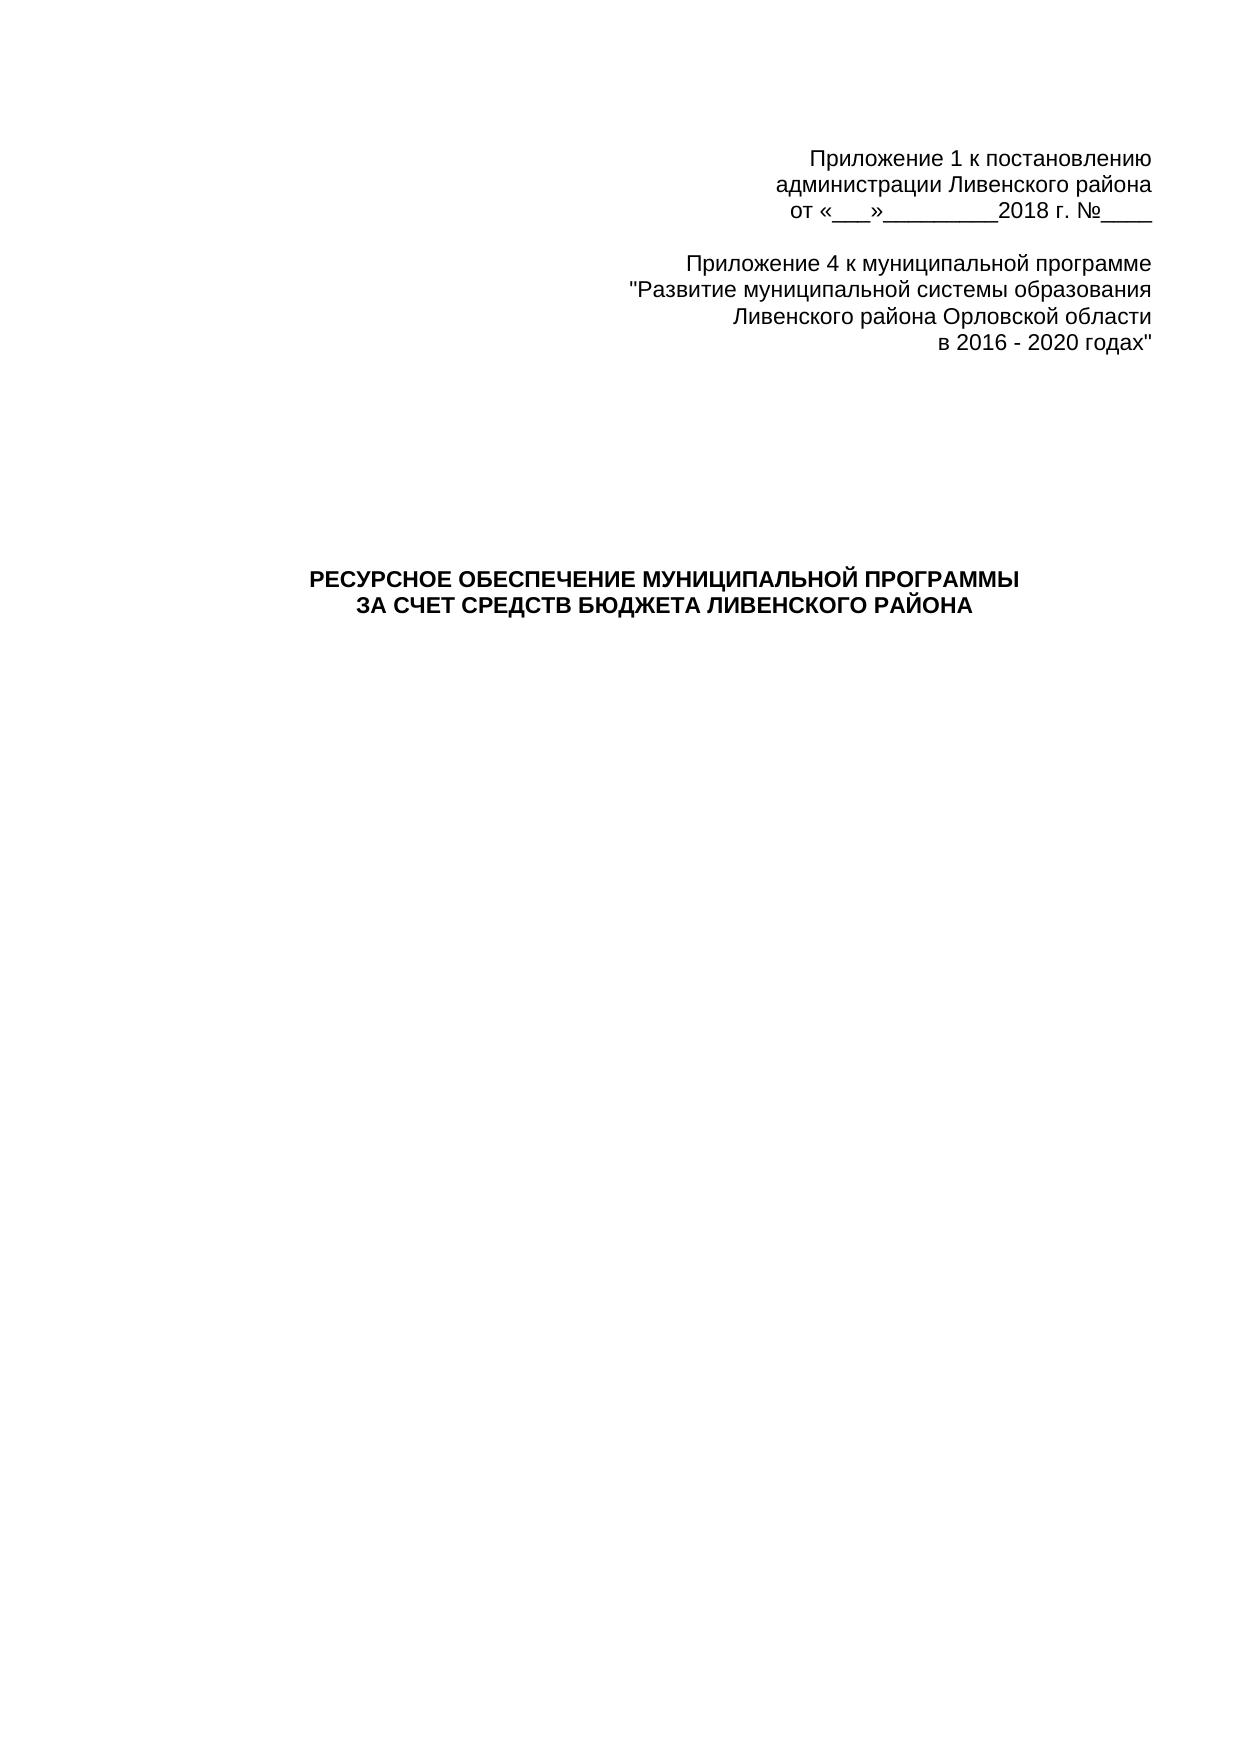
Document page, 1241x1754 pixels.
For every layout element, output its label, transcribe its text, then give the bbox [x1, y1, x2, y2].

text администрации Ливенского района [177, 171, 1152, 197]
text "Развитие муниципальной системы образования [177, 276, 1152, 303]
text от «___»_________2018 г. №____ [177, 197, 1152, 223]
text в 2016 - 2020 годах" [177, 329, 1152, 355]
title РЕСУРСНОЕ ОБЕСПЕЧЕНИЕ МУНИЦИПАЛЬНОЙ ПРОГРАММЫ [177, 566, 1152, 592]
title ЗА СЧЕТ СРЕДСТВ БЮДЖЕТА ЛИВЕНСКОГО РАЙОНА [177, 592, 1152, 619]
text Приложение 4 к муниципальной программе [177, 250, 1152, 276]
text Приложение 1 к постановлению [177, 144, 1152, 171]
text Ливенского района Орловской области [177, 303, 1152, 329]
